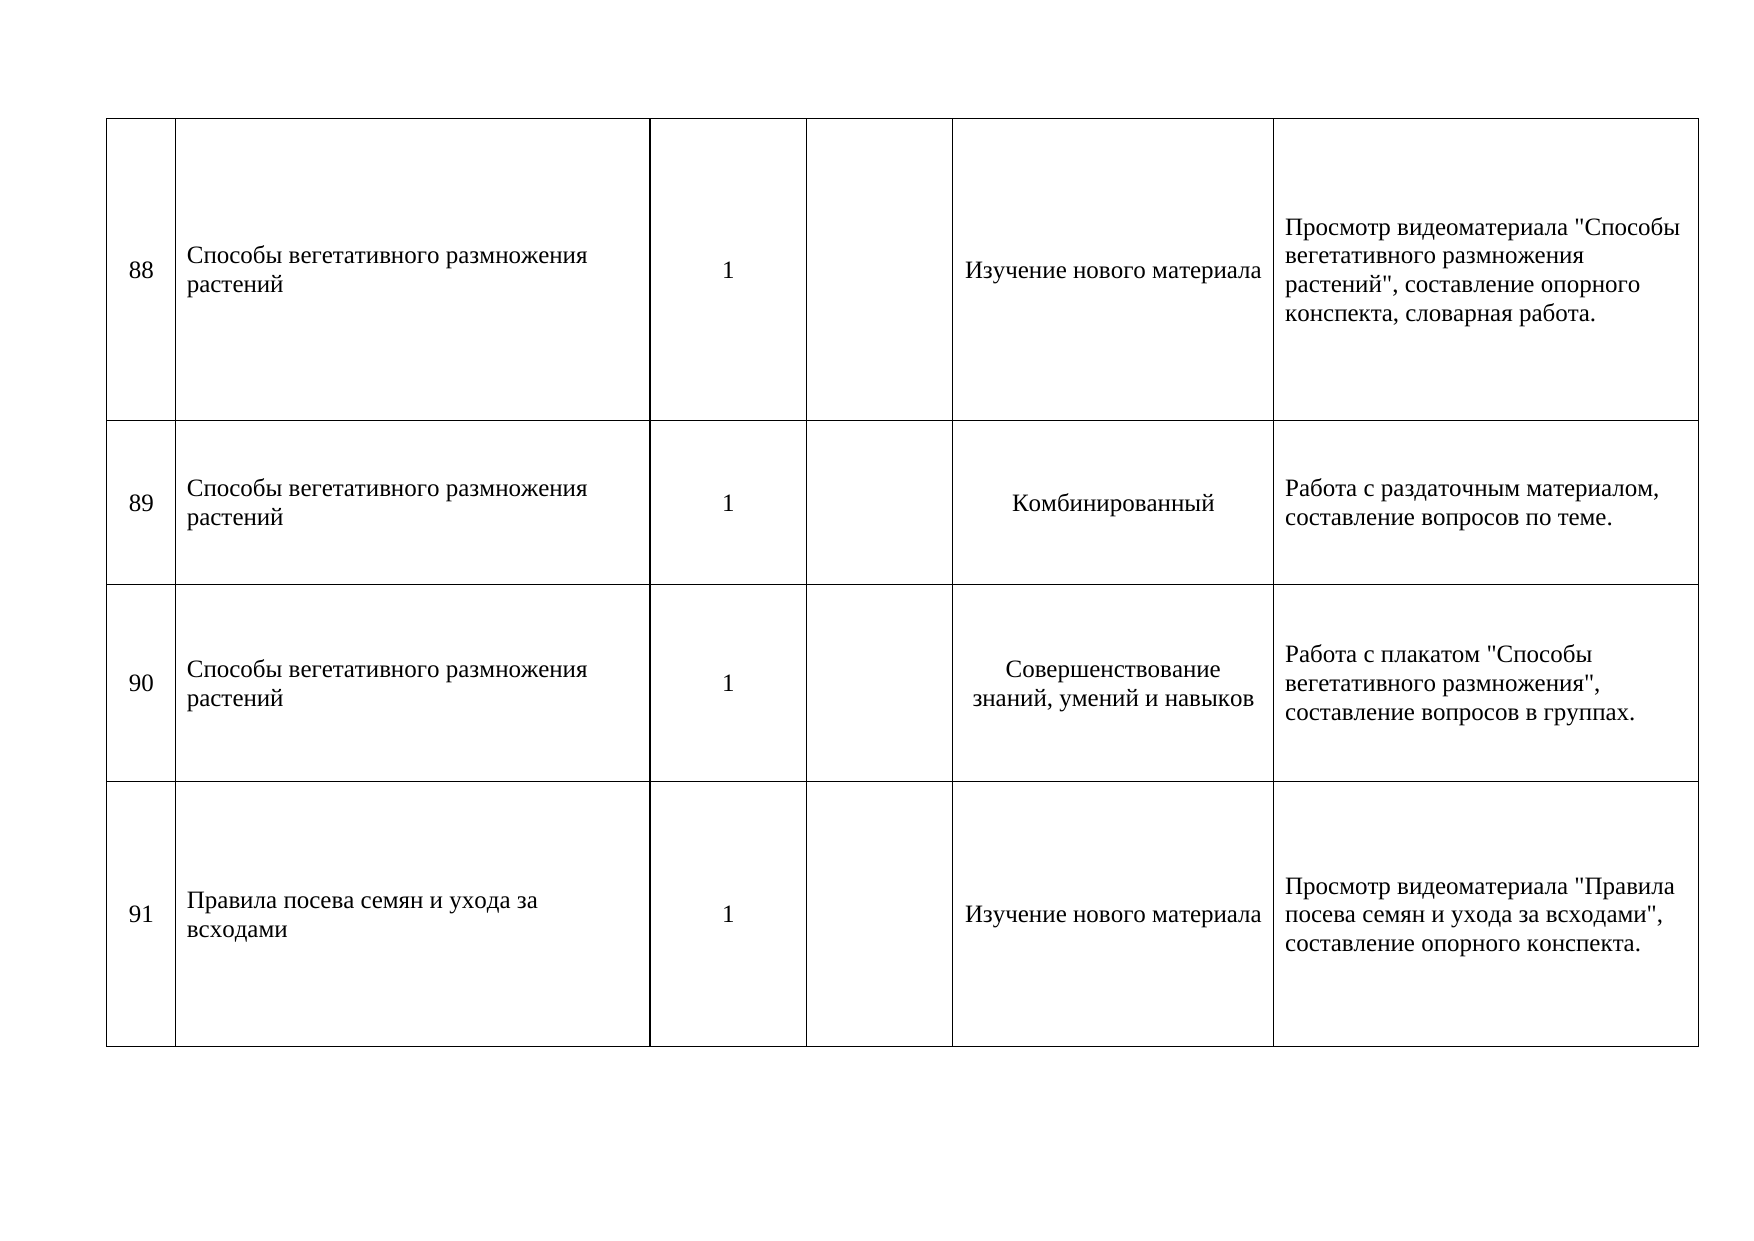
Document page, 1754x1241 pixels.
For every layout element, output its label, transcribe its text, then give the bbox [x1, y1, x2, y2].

table_cell Работа с плакатом "Способы вегетативного размножения", составление вопросов в группах. [1274, 585, 1698, 781]
table_cell 90 [107, 585, 175, 781]
table_cell [807, 119, 952, 420]
table_cell 1 [651, 421, 806, 584]
table_cell Просмотр видеоматериала "Способы вегетативного размножения растений", составление опорного конспекта, словарная работа. [1274, 119, 1698, 420]
table_cell Способы вегетативного размножения растений [176, 421, 649, 584]
table_cell Изучение нового материала [953, 119, 1273, 420]
table_cell [807, 421, 952, 584]
table_cell Способы вегетативного размножения растений [176, 119, 649, 420]
table_cell 91 [107, 782, 175, 1046]
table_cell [176, 782, 649, 1046]
table_cell 1 [651, 119, 806, 420]
table_cell Способы вегетативного размножения растений [176, 585, 649, 781]
table_cell Совершенствование знаний, умений и навыков [953, 585, 1273, 781]
table_cell 1 [651, 585, 806, 781]
table_cell Просмотр видеоматериала "Правила посева семян и ухода за всходами", составление опорного конспекта. [1274, 782, 1698, 1046]
table_cell 1 [651, 782, 806, 1046]
table_cell Комбинированный [953, 421, 1273, 584]
table_cell 89 [107, 421, 175, 584]
table_cell Работа с раздаточным материалом, составление вопросов по теме. [1274, 421, 1698, 584]
table_cell 88 [107, 119, 175, 420]
table_cell [807, 782, 952, 1046]
table_cell Изучение нового материала [953, 782, 1273, 1046]
table_cell [807, 585, 952, 781]
